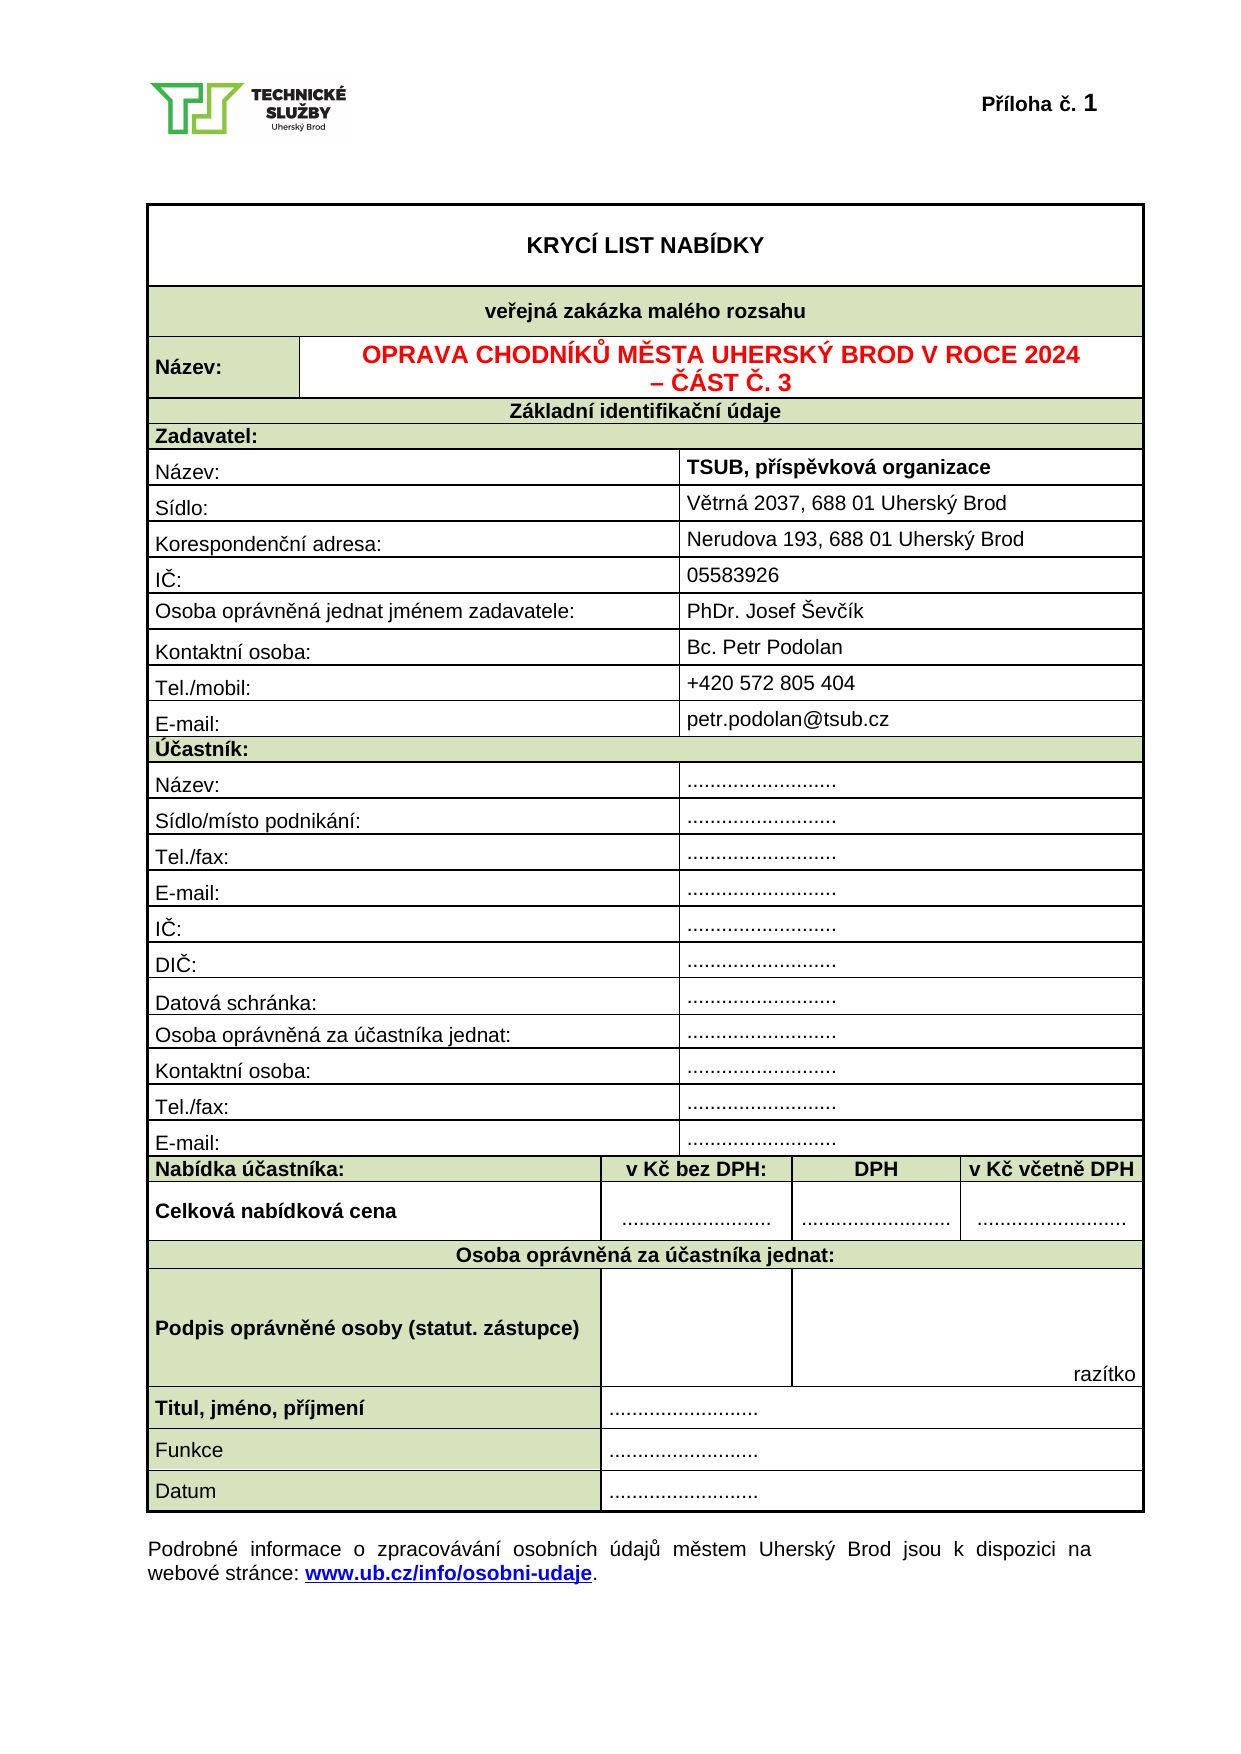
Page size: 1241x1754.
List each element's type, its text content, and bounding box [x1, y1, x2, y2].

table_cell IČ: [149, 907, 679, 941]
table_cell Kontaktní osoba: [149, 1049, 679, 1083]
table_cell .......................... [680, 799, 1142, 833]
table_cell .......................... [680, 943, 1142, 977]
table_cell Sídlo/místo podnikání: [149, 799, 679, 833]
table_cell .......................... [602, 1429, 1142, 1469]
table_cell Sídlo: [149, 486, 679, 520]
table_cell petr.podolan@tsub.cz [680, 701, 1142, 736]
table_cell Bc. Petr Podolan [680, 630, 1142, 664]
table_cell .......................... [602, 1182, 791, 1239]
table_cell DIČ: [149, 943, 679, 977]
table_cell Účastník: [149, 737, 1142, 761]
table_cell DPH [793, 1157, 960, 1181]
table_cell Tel./fax: [149, 1085, 679, 1119]
table_cell .......................... [680, 1085, 1142, 1119]
table_cell .......................... [793, 1182, 960, 1239]
table_cell 05583926 [680, 558, 1142, 592]
table_cell .......................... [680, 763, 1142, 797]
table_cell .......................... [961, 1182, 1142, 1239]
table_cell .......................... [680, 835, 1142, 869]
table_cell Osoba oprávněná jednat jménem zadavatele: [149, 594, 679, 628]
table_cell Funkce [149, 1429, 600, 1469]
table_cell Název: [149, 337, 299, 397]
table_cell Nabídka účastníka: [149, 1157, 600, 1181]
table_cell Větrná 2037, 688 01 Uherský Brod [680, 486, 1142, 520]
table_cell Zadavatel: [149, 424, 1142, 448]
table_cell v Kč bez DPH: [602, 1157, 791, 1181]
table_cell Podpis oprávněné osoby (statut. zástupce) [149, 1269, 600, 1386]
table_cell Celková nabídková cena [149, 1182, 600, 1239]
table_cell Kontaktní osoba: [149, 630, 679, 664]
table_cell Korespondenční adresa: [149, 522, 679, 556]
table_cell Datum [149, 1471, 600, 1510]
table_cell IČ: [149, 558, 679, 592]
table_cell [602, 1269, 791, 1386]
table_cell Titul, jméno, příjmení [149, 1387, 600, 1428]
table_cell .......................... [680, 978, 1142, 1014]
table_cell Nerudova 193, 688 01 Uherský Brod [680, 522, 1142, 556]
table_cell .......................... [602, 1387, 1142, 1428]
table_cell .......................... [680, 871, 1142, 905]
table_cell Tel./fax: [149, 835, 679, 869]
table_cell TSUB, příspěvková organizace [680, 450, 1142, 484]
table_cell Název: [149, 450, 679, 484]
table_cell .......................... [602, 1471, 1142, 1510]
table_cell Osoba oprávněná za účastníka jednat: [149, 1015, 679, 1047]
table_cell +420 572 805 404 [680, 666, 1142, 700]
table_cell .......................... [680, 1049, 1142, 1083]
picture [147, 73, 354, 146]
table_cell Osoba oprávněná za účastníka jednat: [149, 1241, 1142, 1268]
table_cell oprava chodníků města uherský brod v roce 2024 – část č. 3 [300, 337, 1142, 397]
table_cell veřejná zakázka malého rozsahu [149, 287, 1142, 336]
table_cell E-mail: [149, 871, 679, 905]
table_cell .......................... [680, 907, 1142, 941]
table_cell .......................... [680, 1121, 1142, 1155]
table_cell Název: [149, 763, 679, 797]
table_cell v Kč včetně DPH [961, 1157, 1142, 1181]
table_cell Tel./mobil: [149, 666, 679, 700]
table_cell E-mail: [149, 1121, 679, 1155]
table_cell Základní identifikační údaje [149, 399, 1142, 423]
table_header KRYCÍ LIST NABÍDKY [149, 206, 1142, 285]
table_cell razítko [793, 1269, 1142, 1386]
table_cell Datová schránka: [149, 978, 679, 1014]
text Podrobné informace o zpracovávání osobních údajů městem Uherský Brod jsou k dispozici na webové stránce: www.ub.cz/info/osobni-udaje. [148, 1537, 1092, 1585]
table_cell .......................... [680, 1015, 1142, 1047]
table_cell E-mail: [149, 701, 679, 736]
table_cell PhDr. Josef Ševčík [680, 594, 1142, 628]
